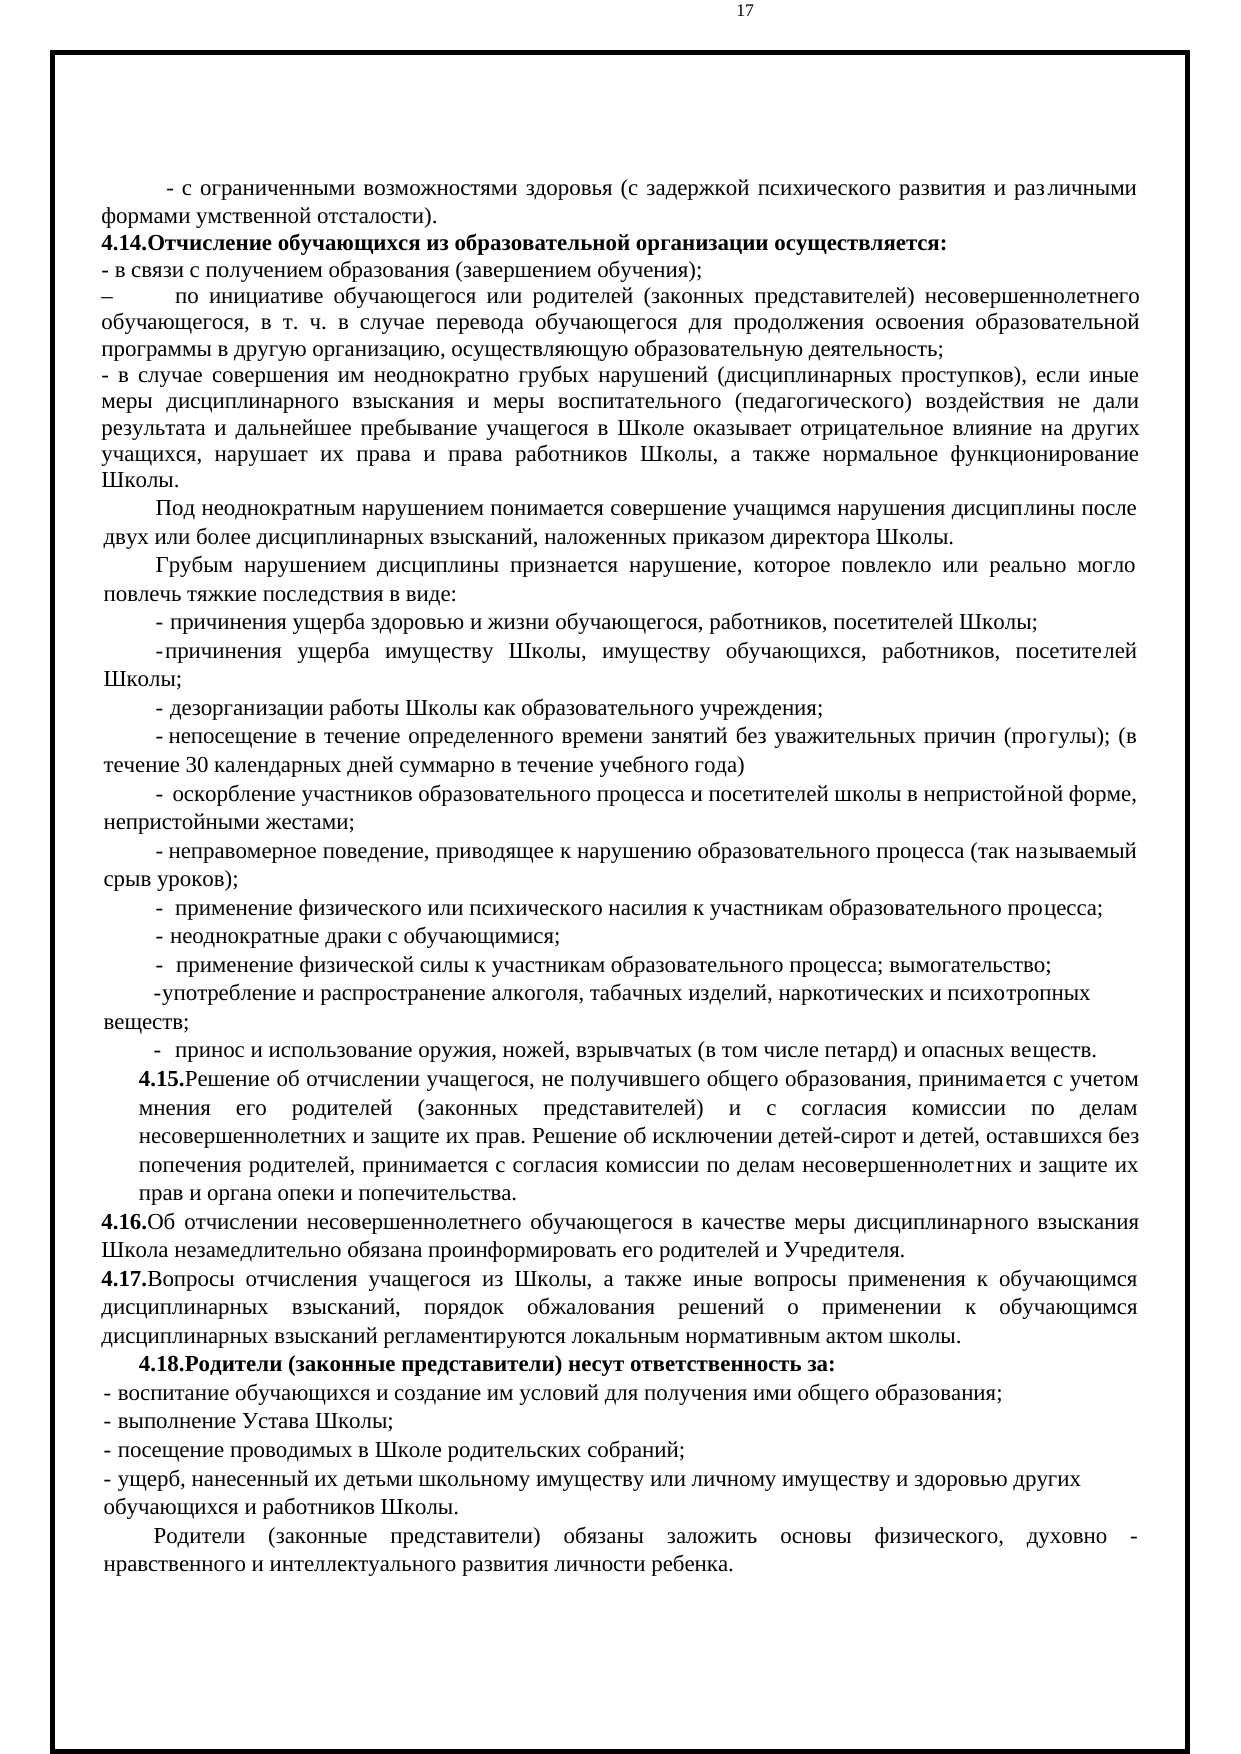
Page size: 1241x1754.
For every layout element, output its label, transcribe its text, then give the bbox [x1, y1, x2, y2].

text 4.14.Отчисление обучающихся из образовательной организации осуществляется: [101, 229, 1141, 256]
text – по инициативе обучающегося или родителей (законных представителей) несовершеннолетнего обучающегося, в т. ч. в случае перевода обучающегося для продолжения освоения образовательной программы в другую организацию, осуществляющую образовательную деятельность; [101, 282, 1141, 361]
text - в связи с получением образования (завершением обучения); [101, 256, 1141, 282]
text 4.18.Родители (законные представители) несут ответственность за: [139, 1349, 1141, 1378]
list дезорганизации работы Школы как образовательного учреждения; [103, 693, 1141, 721]
list воспитание обучающихся и создание им условий для получения ими общего образования; [103, 1378, 1141, 1406]
text 4.16.Об отчислении несовершеннолетнего обучающегося в качестве меры дисциплинарного взыскания Школа незамедлительно обязана проинформировать его родителей и Учредителя. [101, 1206, 1139, 1263]
list ущерб, нанесенный их детьми школьному имуществу или личному имуществу и здоровью других обучающихся и работников Школы. [103, 1463, 1099, 1520]
text Родители (законные представители) обязаны заложить основы физического, духовно - нравственного и интеллектуального развития личности ребенка. [103, 1520, 1139, 1577]
list применение физического или психического насилия к участникам образовательного процесса; [103, 892, 1137, 921]
text - в случае совершения им неоднократно грубых нарушений (дисциплинарных проступков), если иные меры дисциплинарного взыскания и меры воспитательного (педагогического) воздействия не дали результата и дальнейшее пребывание учащегося в Школе оказывает отрицательное влияние на других учащихся, нарушает их права и права работников Школы, а также нормальное функционирование Школы. [101, 361, 1141, 493]
list неоднократные драки с обучающимися; [103, 921, 1141, 949]
text 4.17.Вопросы отчисления учащегося из Школы, а также иные вопросы применения к обучающимся дисциплинарных взысканий, порядок обжалования решений о применении к обучающимся дисциплинарных взысканий регламентируются локальным нормативным актом школы. [101, 1263, 1139, 1349]
list применение физической силы к участникам образовательного процесса; вымогательство; [103, 949, 1141, 978]
list причинения ущерба здоровью и жизни обучающегося, работников, посетителей Школы; [103, 607, 1141, 636]
text Под неоднократным нарушением понимается совершение учащимся нарушения дисциплины после двух или более дисциплинарных взысканий, наложенных приказом директора Школы. [103, 493, 1137, 550]
list выполнение Устава Школы; [103, 1406, 1141, 1435]
list употребление и распространение алкоголя, табачных изделий, наркотических и психотропных веществ; [103, 978, 1139, 1035]
text - с ограниченными возможностями здоровья (с задержкой психического развития и различными формами умственной отсталости). [101, 172, 1137, 229]
text 4.15.Решение об отчислении учащегося, не получившего общего образования, принимается с учетом мнения его родителей (законных представителей) и с согласия комиссии по делам несовершеннолетних и защите их прав. Решение об исключении детей-сирот и детей, оставшихся без попечения родителей, принимается с согласия комиссии по делам несовершеннолетних и защите их прав и органа опеки и попечительства. [139, 1064, 1139, 1206]
list причинения ущерба имуществу Школы, имуществу обучающихся, работников, посетителей Школы; [103, 636, 1137, 693]
list посещение проводимых в Школе родительских собраний; [103, 1435, 1141, 1463]
list неправомерное поведение, приводящее к нарушению образовательного процесса (так называемый срыв уроков); [103, 835, 1137, 892]
list непосещение в течение определенного времени занятий без уважительных причин (прогулы); (в течение 30 календарных дней суммарно в течение учебного года) [103, 721, 1137, 778]
list оскорбление участников образовательного процесса и посетителей школы в непристойной форме, непристойными жестами; [103, 778, 1137, 835]
list принос и использование оружия, ножей, взрывчатых (в том числе петард) и опасных веществ. [103, 1035, 1139, 1064]
text Грубым нарушением дисциплины признается нарушение, которое повлекло или реально могло повлечь тяжкие последствия в виде: [103, 550, 1137, 607]
